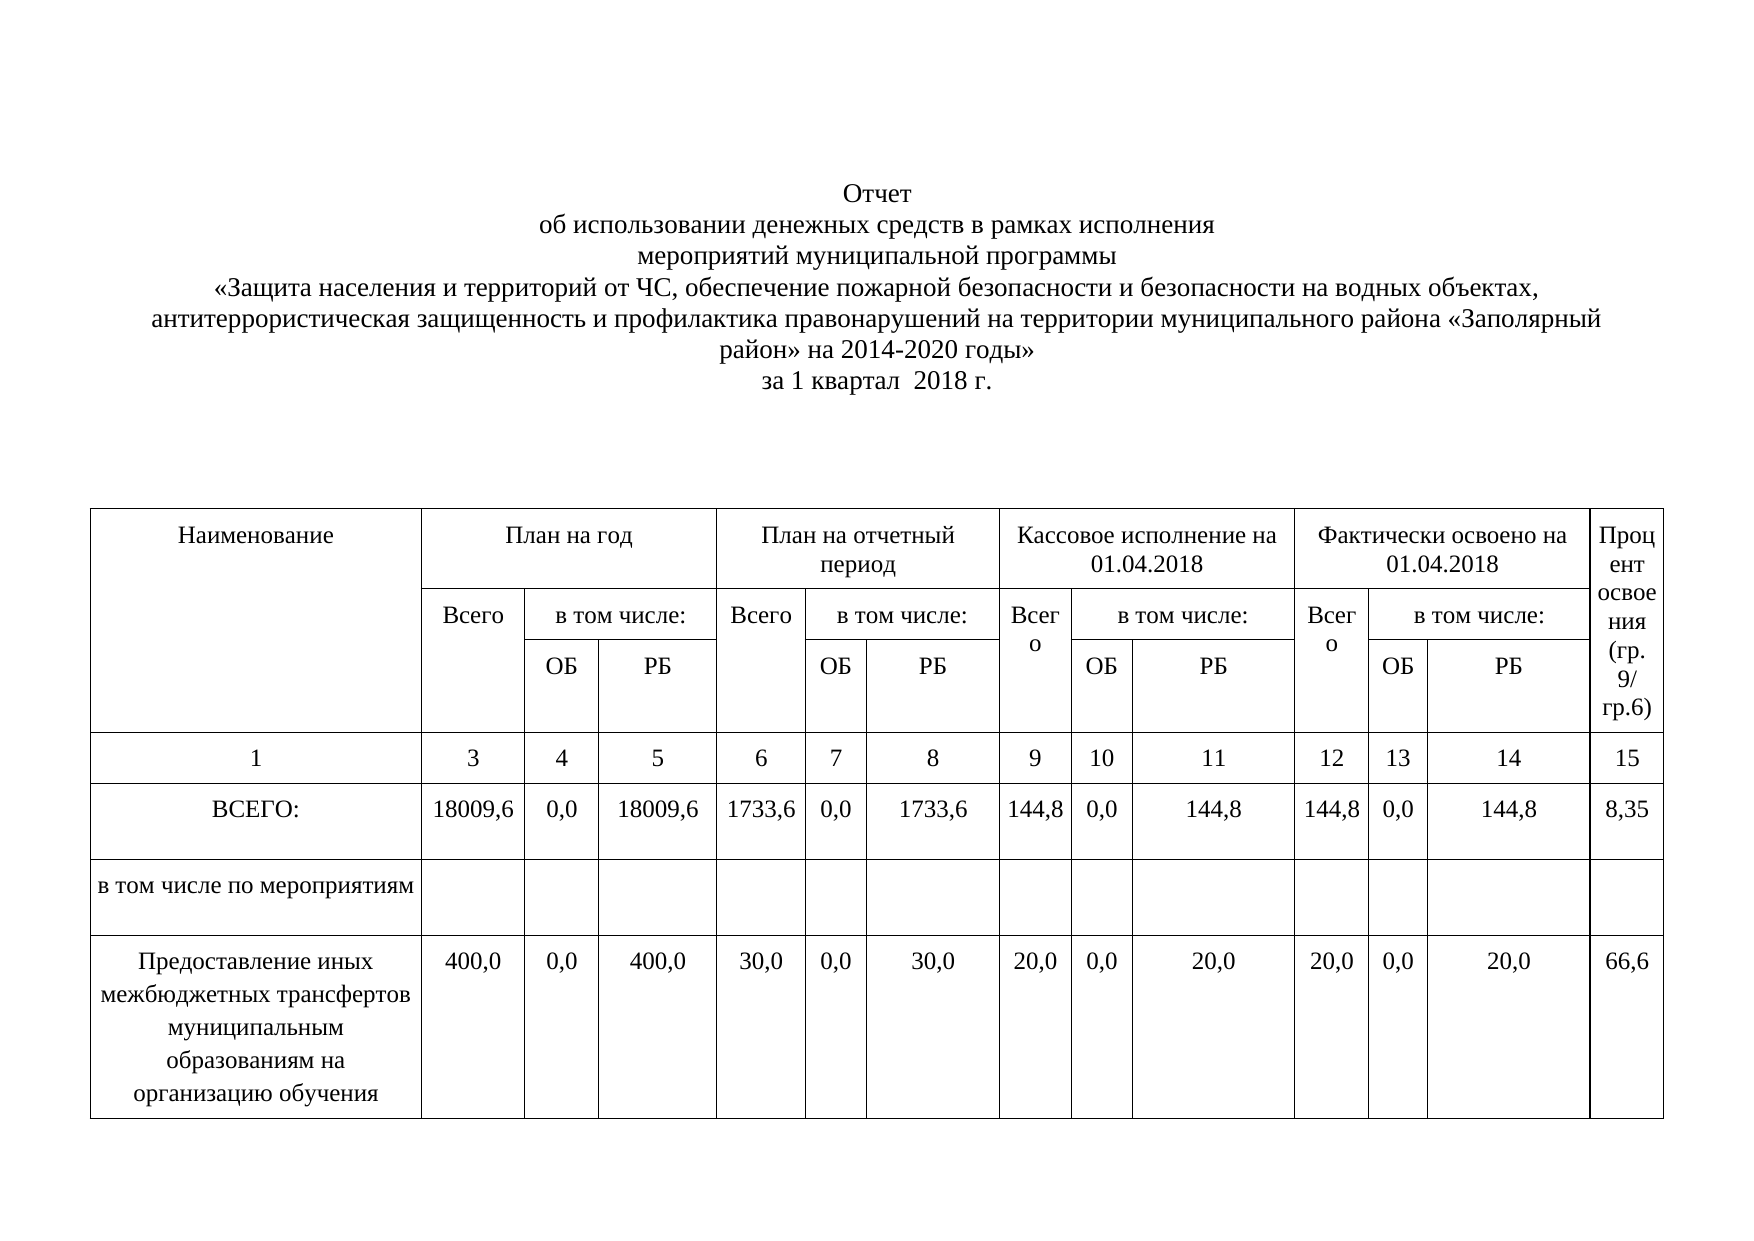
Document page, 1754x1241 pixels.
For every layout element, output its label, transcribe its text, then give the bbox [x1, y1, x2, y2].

table_cell 9 [1000, 733, 1071, 783]
table_cell 144,8 [1428, 784, 1589, 859]
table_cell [91, 936, 421, 1118]
table_cell [806, 860, 866, 935]
text об использовании денежных средств в рамках исполнения [118, 208, 1636, 239]
table_cell Всего [422, 589, 524, 732]
table_cell 3 [422, 733, 524, 783]
table_cell [525, 860, 598, 935]
table_cell РБ [867, 640, 999, 732]
table_cell в том числе по мероприятиям [91, 860, 421, 935]
table_cell 1733,6 [717, 784, 805, 859]
table_cell 0,0 [1369, 784, 1427, 859]
table_cell 30,0 [717, 936, 805, 1118]
table_cell 6 [717, 733, 805, 783]
table_cell РБ [599, 640, 716, 732]
table_cell [1369, 860, 1427, 935]
table_cell в том числе: [806, 589, 999, 639]
table_cell 66,6 [1591, 936, 1663, 1118]
table_cell Всего [717, 589, 805, 732]
table_cell 14 [1428, 733, 1589, 783]
text Отчет [118, 177, 1636, 208]
table_cell [867, 860, 999, 935]
table_cell 144,8 [1133, 784, 1294, 859]
table_cell 7 [806, 733, 866, 783]
table_cell 20,0 [1295, 936, 1368, 1118]
table_header Кассовое исполнение на 01.04.2018 [1000, 509, 1294, 588]
table_cell [1000, 860, 1071, 935]
table_cell 400,0 [422, 936, 524, 1118]
table_cell [422, 860, 524, 935]
table_cell ОБ [1369, 640, 1427, 732]
table_cell 20,0 [1000, 936, 1071, 1118]
table_cell 0,0 [1072, 936, 1132, 1118]
table_cell [599, 860, 716, 935]
table_cell 18009,6 [599, 784, 716, 859]
table_cell 20,0 [1428, 936, 1589, 1118]
table_cell ОБ [1072, 640, 1132, 732]
table_cell [1591, 860, 1663, 935]
table_cell 15 [1591, 733, 1663, 783]
text мероприятий муниципальной программы [118, 239, 1636, 271]
table_cell РБ [1133, 640, 1294, 732]
table_cell 0,0 [806, 936, 866, 1118]
text за 1 квартал 2018 г. [118, 364, 1636, 395]
table_header Фактически освоено на 01.04.2018 [1295, 509, 1589, 588]
table_cell 0,0 [1072, 784, 1132, 859]
table_cell [1072, 860, 1132, 935]
table_cell [1295, 860, 1368, 935]
table_cell 1733,6 [867, 784, 999, 859]
table_cell [717, 860, 805, 935]
table_cell [1133, 860, 1294, 935]
table_cell 144,8 [1000, 784, 1071, 859]
table_cell 0,0 [525, 936, 598, 1118]
table_cell 10 [1072, 733, 1132, 783]
table_cell [1428, 860, 1589, 935]
table_cell 20,0 [1133, 936, 1294, 1118]
table_cell в том числе: [525, 589, 716, 639]
table_cell Всего [1000, 589, 1071, 732]
table_cell 0,0 [1369, 936, 1427, 1118]
table_cell 5 [599, 733, 716, 783]
table_cell 1 [91, 733, 421, 783]
table_cell 11 [1133, 733, 1294, 783]
table_cell 12 [1295, 733, 1368, 783]
table_cell ОБ [806, 640, 866, 732]
table_cell РБ [1428, 640, 1589, 732]
table_header Процент освоения (гр. 9/ гр.6) [1591, 509, 1663, 732]
table_cell 4 [525, 733, 598, 783]
text «Защита населения и территорий от ЧС, обеспечение пожарной безопасности и безопасности на водных объектах, антитеррористическая защищенность и профилактика правонарушений на территории муниципального района «Заполярный район» на 2014-2020 годы» [118, 271, 1636, 364]
table_cell в том числе: [1072, 589, 1294, 639]
table_cell в том числе: [1369, 589, 1589, 639]
table_cell 13 [1369, 733, 1427, 783]
table_header Наименование [91, 509, 421, 732]
table_cell 400,0 [599, 936, 716, 1118]
table_cell 144,8 [1295, 784, 1368, 859]
table_cell 0,0 [806, 784, 866, 859]
table_cell ОБ [525, 640, 598, 732]
table_cell Всего [1295, 589, 1368, 732]
table_cell 18009,6 [422, 784, 524, 859]
table_cell ВСЕГО: [91, 784, 421, 859]
table_cell 8 [867, 733, 999, 783]
table_cell 30,0 [867, 936, 999, 1118]
table_header План на год [422, 509, 716, 588]
table_cell 8,35 [1591, 784, 1663, 859]
table_header План на отчетный период [717, 509, 999, 588]
table_cell 0,0 [525, 784, 598, 859]
